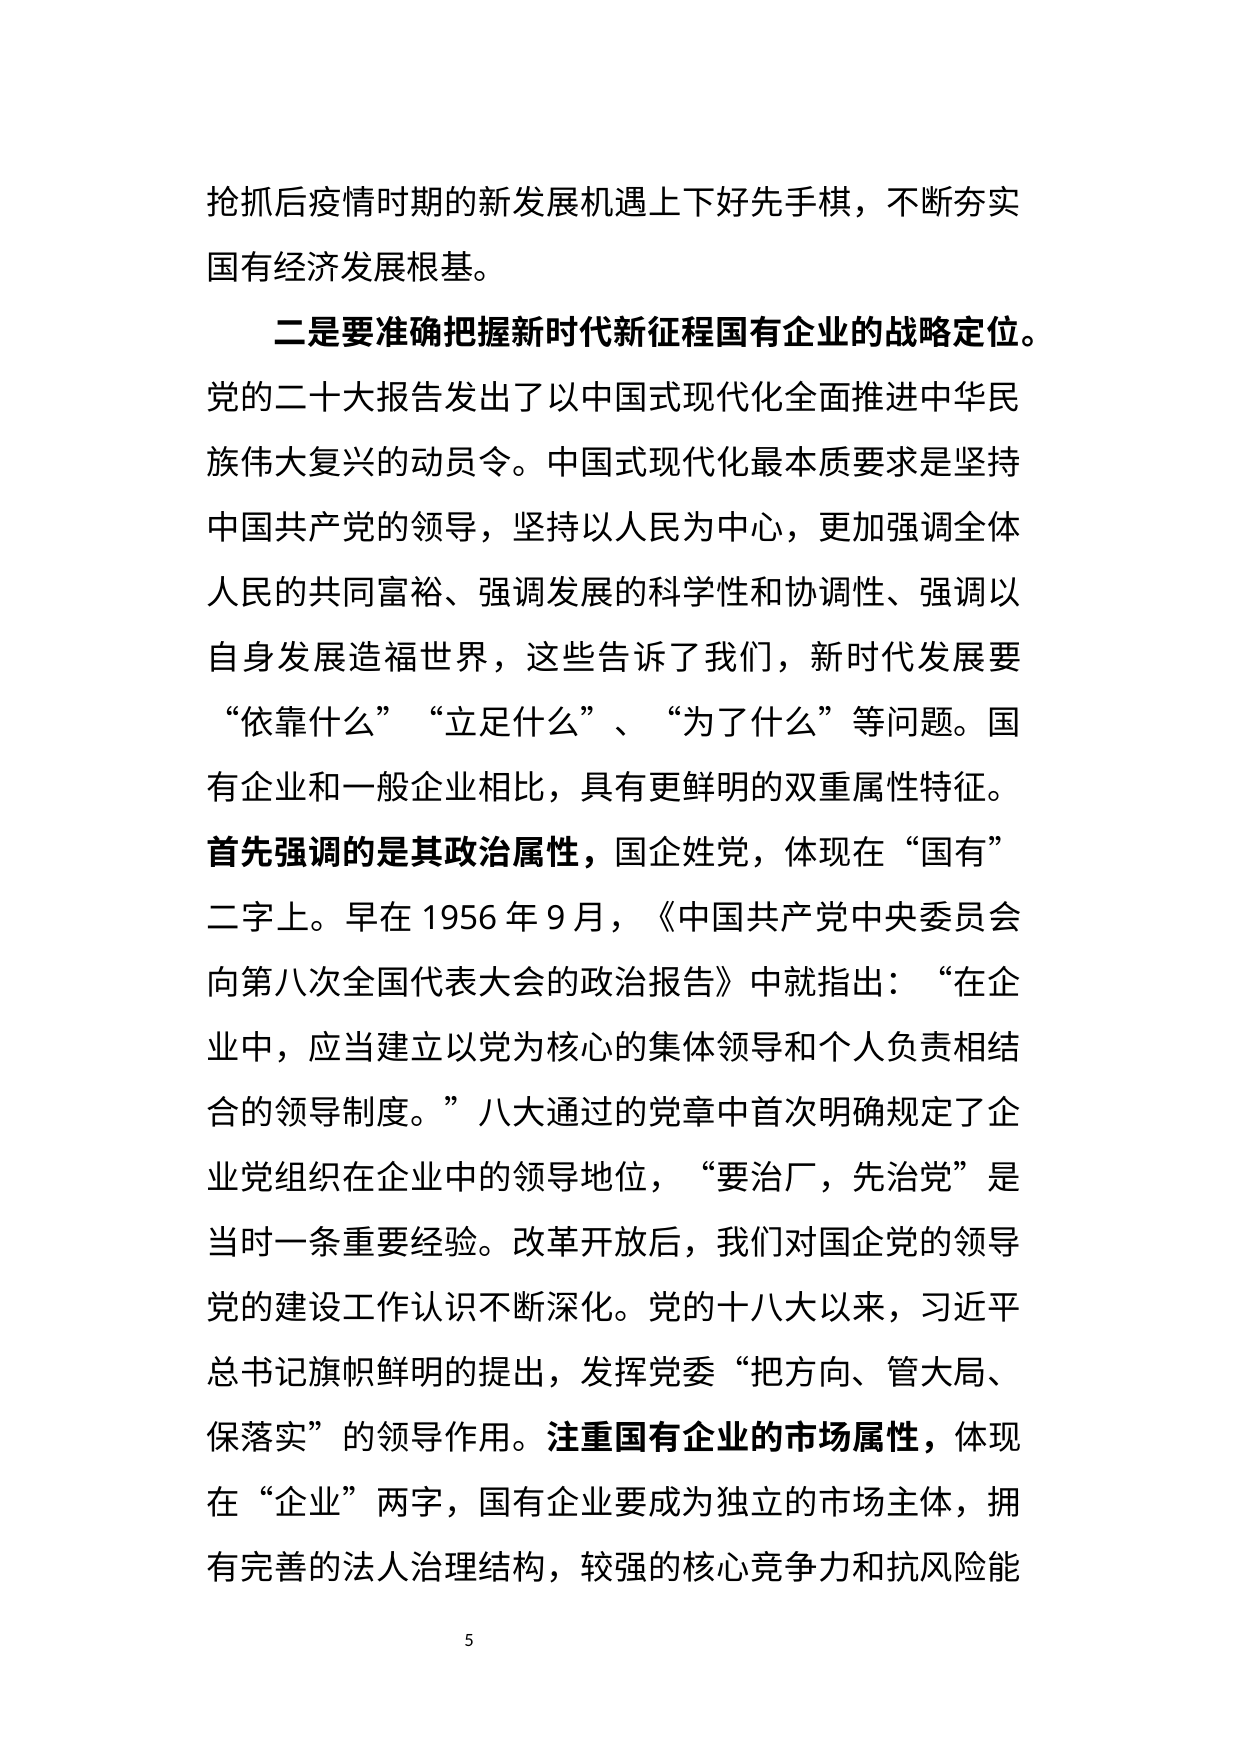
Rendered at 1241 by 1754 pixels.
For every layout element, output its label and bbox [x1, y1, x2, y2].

text [207, 168, 1022, 298]
text [207, 298, 1022, 1598]
